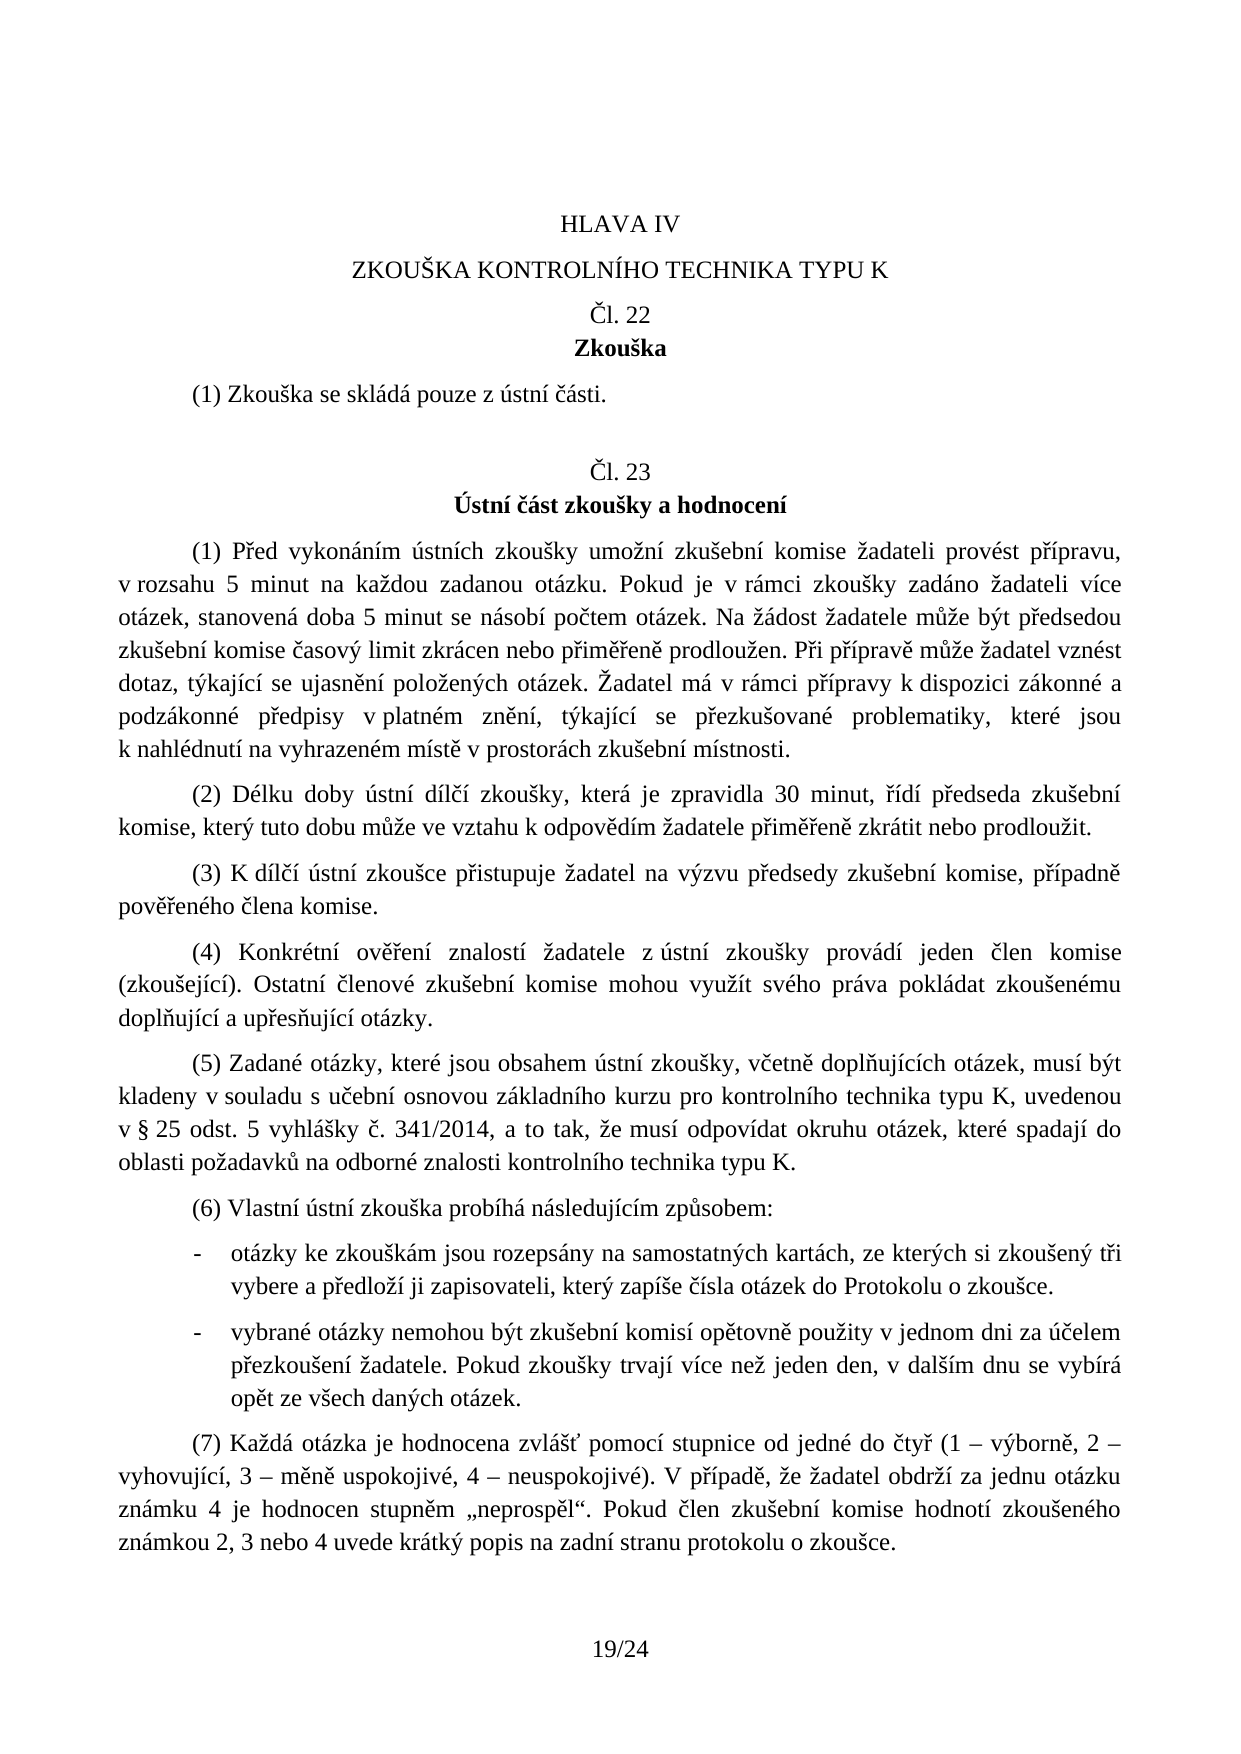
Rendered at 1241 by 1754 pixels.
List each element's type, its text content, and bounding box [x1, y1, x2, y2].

text (2) Délku doby ústní dílčí zkoušky, která je zpravidla 30 minut, řídí předseda zkušební komise, který tuto dobu může ve vztahu k odpovědím žadatele přiměřeně zkrátit nebo prodloužit. [118, 779, 1122, 841]
text (7) Každá otázka je hodnocena zvlášť pomocí stupnice od jedné do čtyř (1 – výborně, 2 – vyhovující, 3 – měně uspokojivé, 4 – neuspokojivé). V případě, že žadatel obdrží za jednu otázku známku 4 je hodnocen stupněm „neprospěl“. Pokud člen zkušební komise hodnotí zkoušeného známkou 2, 3 nebo 4 uvede krátký popis na zadní stranu protokolu o zkoušce. [118, 1428, 1122, 1556]
text (1) Před vykonáním ústních zkoušky umožní zkušební komise žadateli provést přípravu, v rozsahu 5 minut na každou zadanou otázku. Pokud je v rámci zkoušky zadáno žadateli více otázek, stanovená doba 5 minut se násobí počtem otázek. Na žádost žadatele může být předsedou zkušební komise časový limit zkrácen nebo přiměřeně prodloužen. Při přípravě může žadatel vznést dotaz, týkající se ujasnění položených otázek. Žadatel má v rámci přípravy k dispozici zákonné a podzákonné předpisy v platném znění, týkající se přezkušované problematiky, které jsou k nahlédnutí na vyhrazeném místě v prostorách zkušební místnosti. [118, 536, 1122, 763]
text Čl. 22 [118, 300, 1122, 329]
text (5) Zadané otázky, které jsou obsahem ústní zkoušky, včetně doplňujících otázek, musí být kladeny v souladu s učební osnovou základního kurzu pro kontrolního technika typu K, uvedenou v § 25 odst. 5 vyhlášky č. 341/2014, a to tak, že musí odpovídat okruhu otázek, které spadají do oblasti požadavků na odborné znalosti kontrolního technika typu K. [118, 1048, 1122, 1176]
text (4) Konkrétní ověření znalostí žadatele z ústní zkoušky provádí jeden člen komise (zkoušející). Ostatní členové zkušební komise mohou využít svého práva pokládat zkoušenému doplňující a upřesňující otázky. [118, 937, 1122, 1031]
text HLAVA IV [118, 209, 1122, 238]
text ZKOUŠKA KONTROLNÍHO TECHNIKA TYPU K [118, 255, 1122, 283]
text (6) Vlastní ústní zkouška probíhá následujícím způsobem: [118, 1193, 1122, 1221]
list vybrané otázky nemohou být zkušební komisí opětovně použity v jednom dni za účelem přezkoušení žadatele. Pokud zkoušky trvají více než jeden den, v dalším dnu se vybírá opět ze všech daných otázek. [193, 1317, 1122, 1412]
text (3) K dílčí ústní zkoušce přistupuje žadatel na výzvu předsedy zkušební komise, případně pověřeného člena komise. [118, 858, 1122, 920]
list otázky ke zkouškám jsou rozepsány na samostatných kartách, ze kterých si zkoušený tři vybere a předloží ji zapisovateli, který zapíše čísla otázek do Protokolu o zkoušce. [193, 1238, 1122, 1300]
text Čl. 23 [118, 457, 1122, 486]
text Ústní část zkoušky a hodnocení [118, 490, 1122, 519]
text Zkouška [118, 333, 1122, 362]
text (1) Zkouška se skládá pouze z ústní části. [118, 379, 1122, 407]
